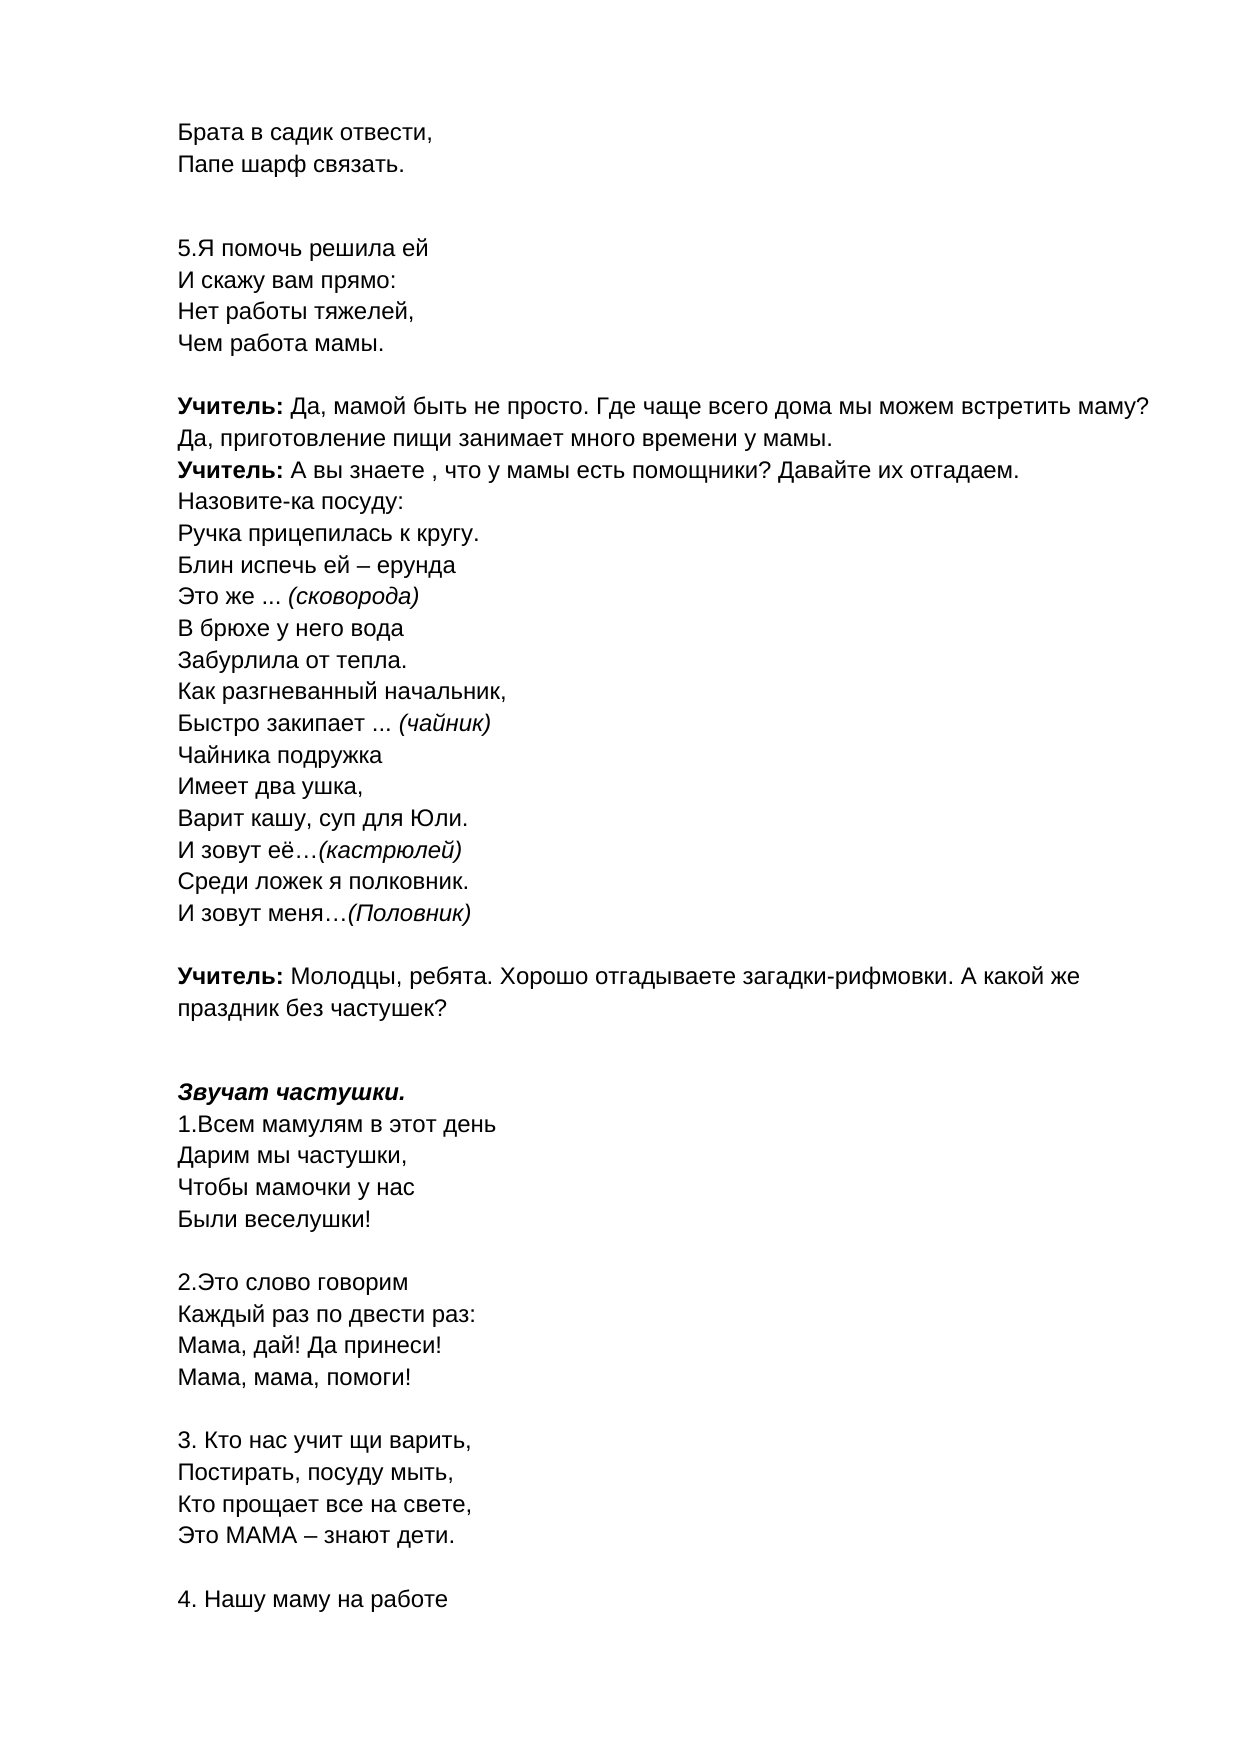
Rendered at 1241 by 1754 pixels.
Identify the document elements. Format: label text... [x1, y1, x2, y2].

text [177, 118, 1152, 177]
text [177, 1046, 1152, 1612]
text 5.Я помочь решила ей И скажу вам прямо: Нет работы тяжелей, Чем работа мамы. Учитель: Да, мамой быть не просто. Где чаще всего дома мы можем встретить маму? Да, приготовление пищи занимает много времени у мамы. Учитель: А вы знаете , что у мамы есть помощники? Давайте их отгадаем. Назовите-ка посуду: Ручка прицепилась к кругу. Блин испечь ей – ерунда Это же ... (сковорода) В брюхе у него вода Забурлила от тепла. Как разгневанный начальник, Быстро закипает ... (чайник) Чайника подружка Имеет два ушка, Варит кашу, суп для Юли. И зовут её…(кастрюлей) Среди ложек я полковник. И зовут меня…(Половник) Учитель: Молодцы, ребята. Хорошо отгадываете загадки-рифмовки. А какой же праздник без частушек? [177, 202, 1152, 1022]
